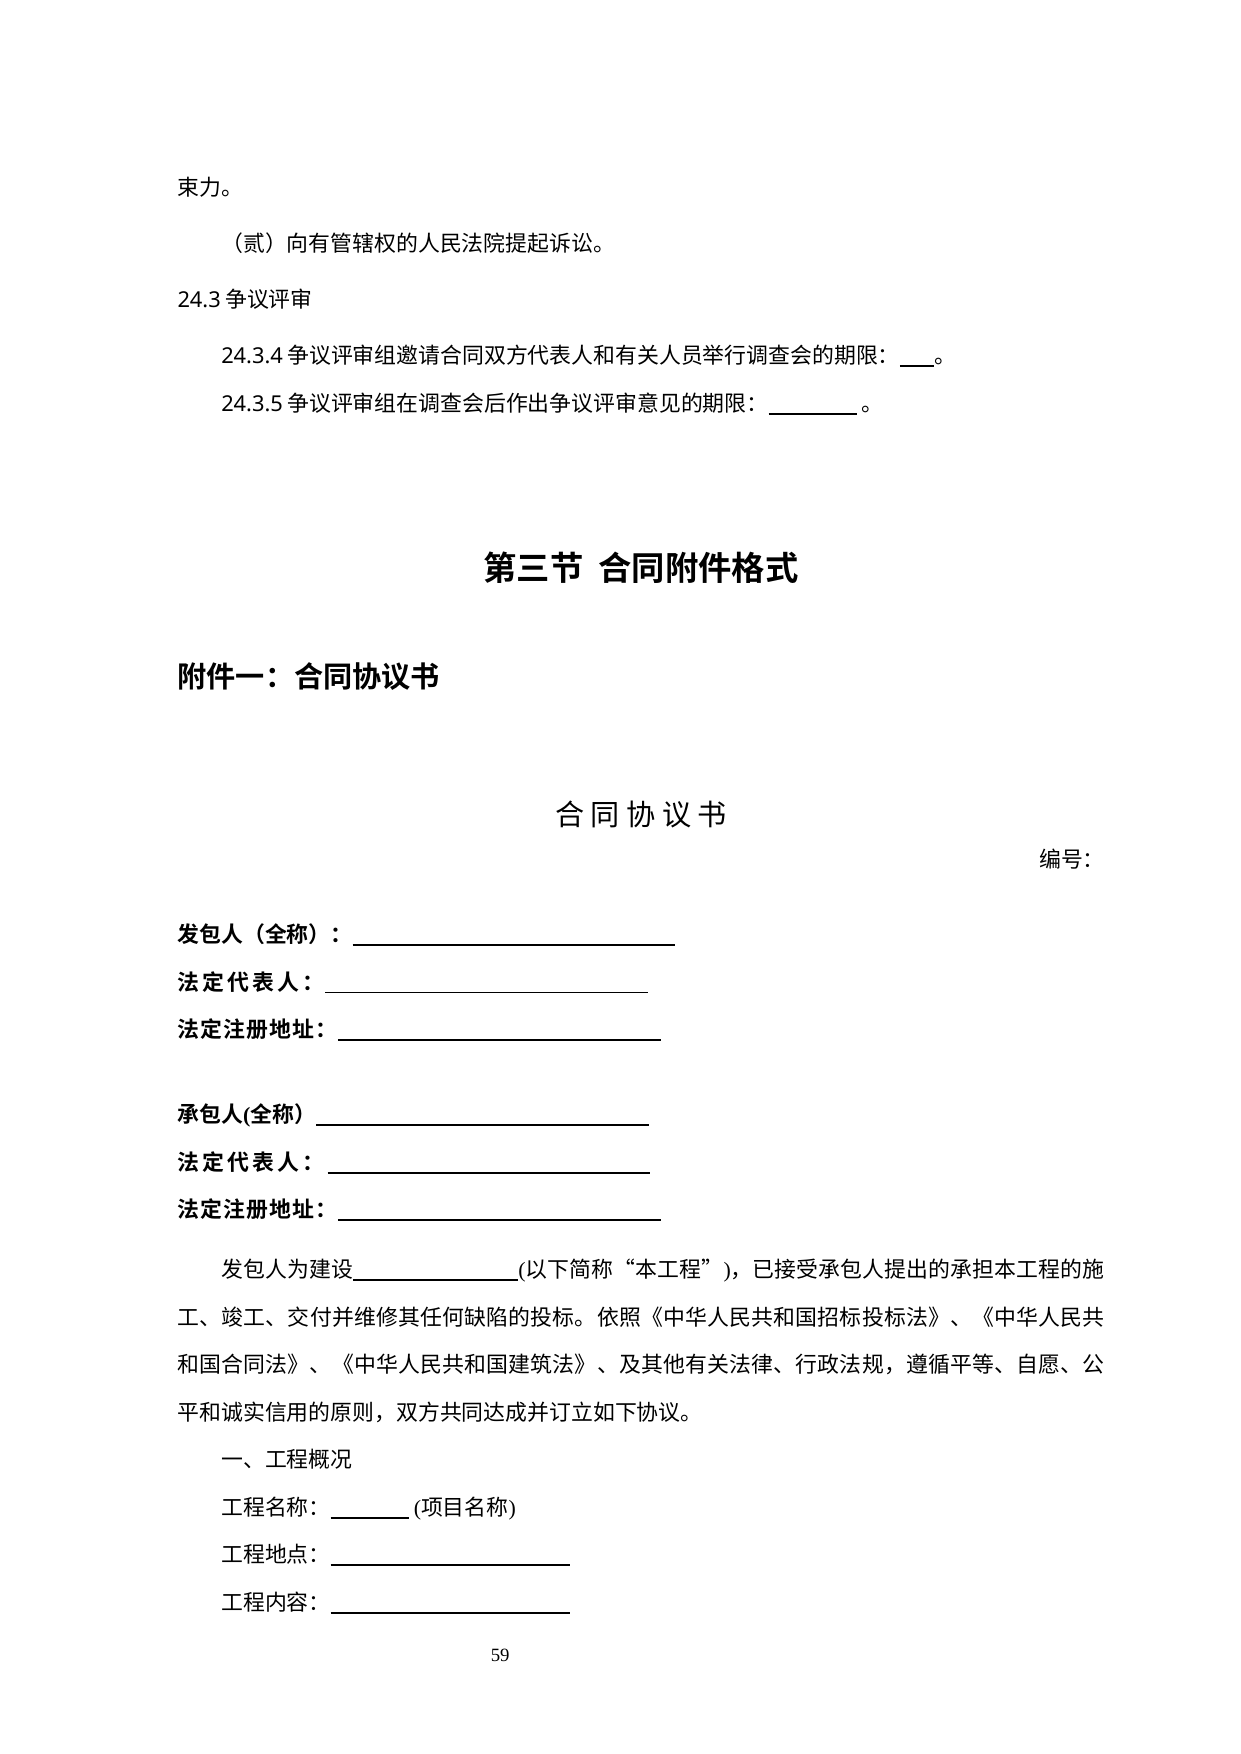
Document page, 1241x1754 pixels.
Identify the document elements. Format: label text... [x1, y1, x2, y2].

text 工程名称： (项目名称) [177, 1490, 1104, 1521]
text 法定注册地址： [177, 1192, 1104, 1224]
text 工程内容： [177, 1585, 1104, 1616]
text 法定代表人： [177, 964, 1104, 996]
text 24.3.4争议评审组邀请合同双方代表人和有关人员举行调查会的期限： 。 [177, 319, 1104, 375]
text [177, 150, 1104, 206]
text 发包人为建设 (以下简称“本工程”)，已接受承包人提出的承担本工程的施工、竣工、交付并维修其任何缺陷的投标。依照《中华人民共和国招标投标法》、《中华人民共和国合同法》、《中华人民共和国建筑法》、及其他有关法律、行政法规，遵循平等、自愿、公平和诚实信用的原则，双方共同达成并订立如下协议。 [177, 1252, 1104, 1426]
text 法定代表人： [177, 1145, 1104, 1176]
text 发包人（全称）： [177, 917, 1104, 949]
text 附件一：合同协议书 [177, 654, 1104, 696]
text 编号： [177, 834, 1104, 875]
text 合 同 协 议 书 [177, 792, 1104, 834]
text 24.3.5争议评审组在调查会后作出争议评审意见的期限： 。 [177, 375, 1104, 421]
text 法定注册地址： [177, 1012, 1104, 1044]
text 第三节 合同附件格式 [177, 541, 1104, 589]
text 承包人(全称） [177, 1097, 1104, 1129]
text 一、工程概况 [177, 1442, 1104, 1474]
text 24.3争议评审 [177, 262, 1104, 319]
text （贰）向有管辖权的人民法院提起诉讼。 [177, 206, 1104, 262]
text 工程地点： [177, 1537, 1104, 1569]
